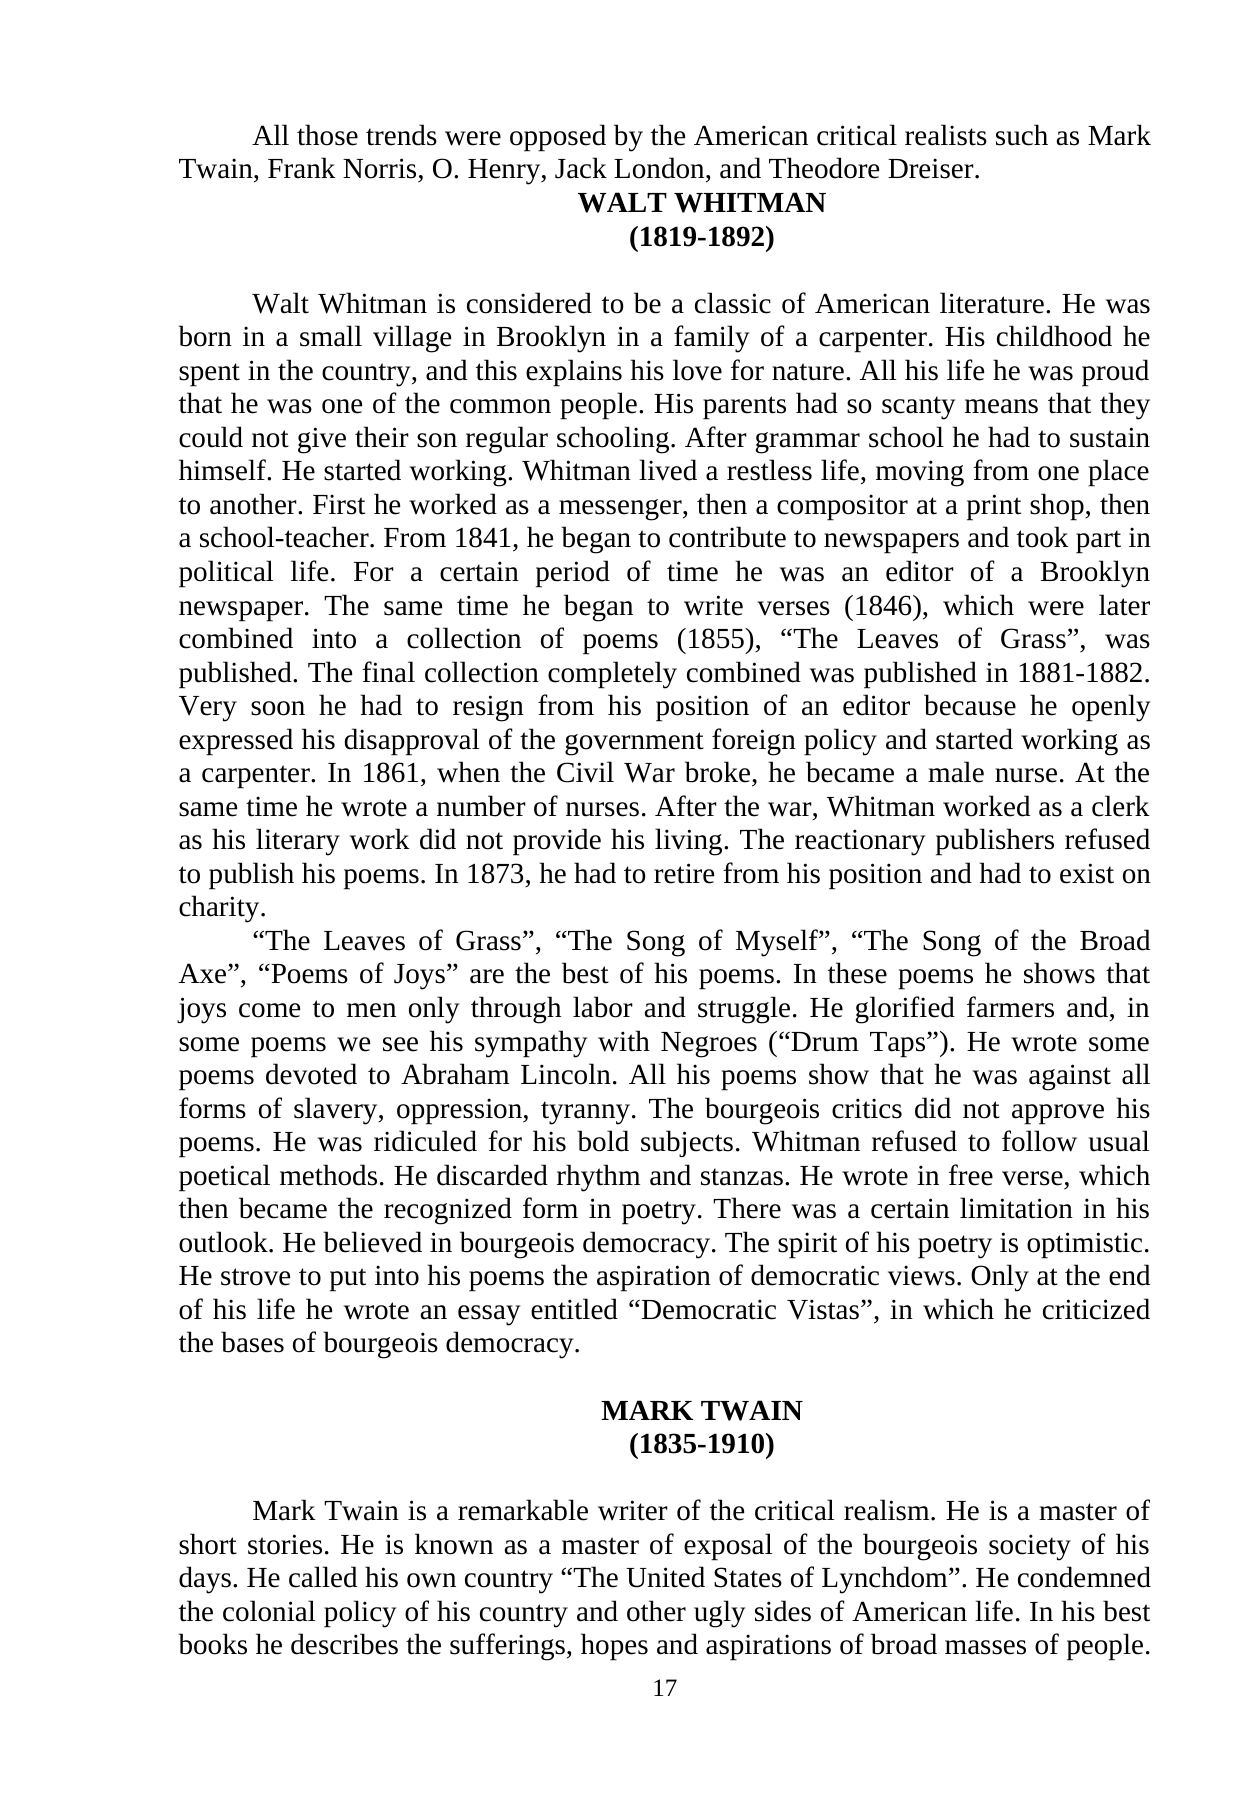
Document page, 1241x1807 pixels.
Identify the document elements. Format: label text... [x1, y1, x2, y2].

text MARK TWAIN [178, 1393, 1152, 1426]
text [178, 1493, 1152, 1661]
text “The Leaves of Grass”, “The Song of Myself”, “The Song of the Broad Axe”, “Poems of Joys” are the best of his poems. In these poems he shows that joys come to men only through labor and struggle. He glorified farmers and, in some poems we see his sympathy with Negroes (“Drum Taps”). He wrote some poems devoted to Abraham Lincoln. All his poems show that he was against all forms of slavery, oppression, tyranny. The bourgeois critics did not approve his poems. He was ridiculed for his bold subjects. Whitman refused to follow usual poetical methods. He discarded rhythm and stanzas. He wrote in free verse, which then became the recognized form in poetry. There was a certain limitation in his outlook. He believed in bourgeois democracy. The spirit of his poetry is optimistic. He strove to put into his poems the aspiration of democratic views. Only at the end of his life he wrote an essay entitled “Democratic Vistas”, in which he criticized the bases of bourgeois democracy. [178, 923, 1152, 1359]
text All those trends were opposed by the American critical realists such as Mark Twain, Frank Norris, O. Henry, Jack London, and Theodore Dreiser. [178, 118, 1152, 185]
text (1819-1892) [178, 219, 1152, 252]
text Walt Whitman is considered to be a classic of American literature. He was born in a small village in Brooklyn in a family of a carpenter. His childhood he spent in the country, and this explains his love for nature. All his life he was proud that he was one of the common people. His parents had so scanty means that they could not give their son regular schooling. After grammar school he had to sustain himself. He started working. Whitman lived a restless life, moving from one place to another. First he worked as a messenger, then a compositor at a print shop, then a school-teacher. From 1841, he began to contribute to newspapers and took part in political life. For a certain period of time he was an editor of a Brooklyn newspaper. The same time he began to write verses (1846), which were later combined into a collection of poems (1855), “The Leaves of Grass”, was published. The final collection completely combined was published in 1881-1882. Very soon he had to resign from his position of an editor because he openly expressed his disapproval of the government foreign policy and started working as a carpenter. In 1861, when the Civil War broke, he became a male nurse. At the same time he wrote a number of nurses. After the war, Whitman worked as a clerk as his literary work did not provide his living. The reactionary publishers refused to publish his poems. In 1873, he had to retire from his position and had to exist on charity. [178, 286, 1152, 923]
text WALT WHITMAN [178, 185, 1152, 219]
text (1835-1910) [178, 1426, 1152, 1460]
